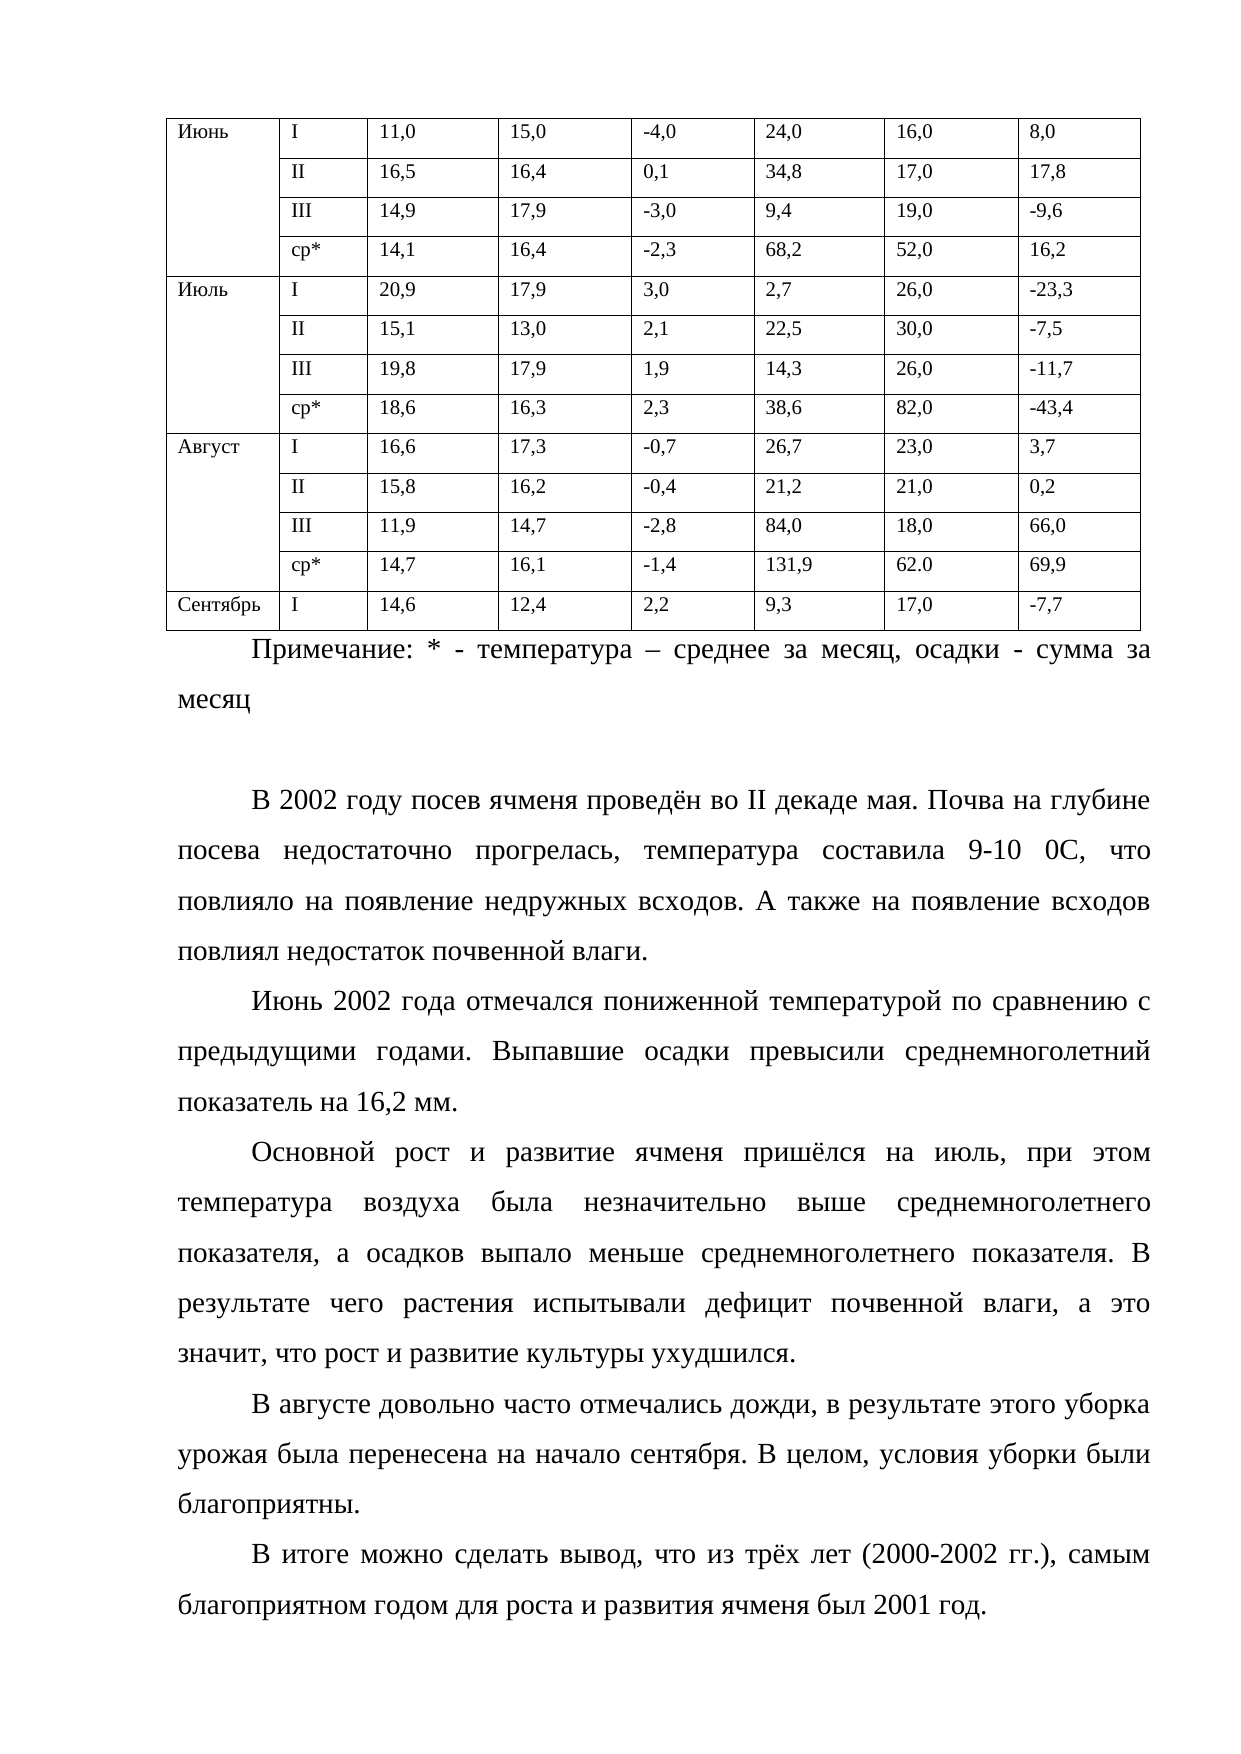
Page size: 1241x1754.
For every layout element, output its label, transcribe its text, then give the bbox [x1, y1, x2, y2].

table_cell 16,0 [885, 119, 1018, 157]
table_cell -2,8 [632, 513, 754, 551]
text В итоге можно сделать вывод, что из трёх лет (2000-2002 гг.), самым благоприятном годом для роста и развития ячменя был 2001 год. [177, 1537, 1152, 1621]
table_cell 2,3 [632, 395, 754, 433]
table_cell III [280, 355, 367, 394]
table_cell 14,7 [368, 552, 498, 591]
table_cell 14,7 [499, 513, 631, 551]
table_cell -3,0 [632, 198, 754, 236]
table_cell 16,2 [499, 474, 631, 512]
table_cell 15,1 [368, 316, 498, 354]
table_cell Июнь [167, 119, 279, 276]
table_cell 17,9 [499, 277, 631, 315]
table_cell 69,9 [1019, 552, 1140, 591]
table_cell 14,3 [755, 355, 884, 394]
table_cell -1,4 [632, 552, 754, 591]
table_cell 0,2 [1019, 474, 1140, 512]
table_cell 17,8 [1019, 159, 1140, 197]
table_cell 16,2 [1019, 237, 1140, 276]
table_cell 11,0 [368, 119, 498, 157]
table_cell 20,9 [368, 277, 498, 315]
table_cell 23,0 [885, 434, 1018, 472]
table_cell 2,2 [632, 592, 754, 630]
table_cell 0,1 [632, 159, 754, 197]
table_cell 26,0 [885, 277, 1018, 315]
table_cell 21,0 [885, 474, 1018, 512]
table_cell 9,4 [755, 198, 884, 236]
table_cell 68,2 [755, 237, 884, 276]
table_cell Август [167, 434, 279, 591]
table_cell 14,1 [368, 237, 498, 276]
text В 2002 году посев ячменя проведён во II декаде мая. Почва на глубине посева недостаточно прогрелась, температура составила 9-10 0С, что повлияло на появление недружных всходов. А также на появление всходов повлиял недостаток почвенной влаги. [177, 782, 1152, 966]
table_cell 14,6 [368, 592, 498, 630]
table_cell 52,0 [885, 237, 1018, 276]
table_cell ср* [280, 395, 367, 433]
table_cell I [280, 434, 367, 472]
table_cell -43,4 [1019, 395, 1140, 433]
table_cell 15,8 [368, 474, 498, 512]
table_cell 21,2 [755, 474, 884, 512]
table_cell 131,9 [755, 552, 884, 591]
table_cell Июль [167, 277, 279, 433]
table_cell II [280, 474, 367, 512]
table_cell 17,9 [499, 355, 631, 394]
table_cell 17,0 [885, 159, 1018, 197]
table_cell 38,6 [755, 395, 884, 433]
table_cell I [280, 592, 367, 630]
table_cell -2,3 [632, 237, 754, 276]
table_cell Сентябрь [167, 592, 279, 630]
table_cell 16,3 [499, 395, 631, 433]
table_cell 1,9 [632, 355, 754, 394]
table_cell -0,4 [632, 474, 754, 512]
table_cell -7,7 [1019, 592, 1140, 630]
table_cell 17,9 [499, 198, 631, 236]
table_cell 19,0 [885, 198, 1018, 236]
table_cell 26,0 [885, 355, 1018, 394]
table_cell 12,4 [499, 592, 631, 630]
table_cell 18,0 [885, 513, 1018, 551]
table_cell III [280, 513, 367, 551]
table_cell -9,6 [1019, 198, 1140, 236]
table_cell 62.0 [885, 552, 1018, 591]
table_cell 82,0 [885, 395, 1018, 433]
table_cell 30,0 [885, 316, 1018, 354]
table_cell 2,1 [632, 316, 754, 354]
table_cell II [280, 159, 367, 197]
table_cell ср* [280, 552, 367, 591]
table_cell 3,7 [1019, 434, 1140, 472]
text Примечание: * - температура – среднее за месяц, осадки - сумма за месяц [177, 631, 1152, 715]
table_cell 16,4 [499, 237, 631, 276]
text Основной рост и развитие ячменя пришёлся на июль, при этом температура воздуха была незначительно выше среднемноголетнего показателя, а осадков выпало меньше среднемноголетнего показателя. В результате чего растения испытывали дефицит почвенной влаги, а это значит, что рост и развитие культуры ухудшился. [177, 1134, 1152, 1369]
table_cell -0,7 [632, 434, 754, 472]
table_cell 3,0 [632, 277, 754, 315]
table_cell I [280, 119, 367, 157]
table_cell 84,0 [755, 513, 884, 551]
table_cell II [280, 316, 367, 354]
table_cell 11,9 [368, 513, 498, 551]
table_cell 18,6 [368, 395, 498, 433]
table_cell ср* [280, 237, 367, 276]
table_cell 17,0 [885, 592, 1018, 630]
table_cell 16,5 [368, 159, 498, 197]
table_cell 16,6 [368, 434, 498, 472]
table_cell 9,3 [755, 592, 884, 630]
table_cell 16,1 [499, 552, 631, 591]
table_cell -4,0 [632, 119, 754, 157]
table_cell 34,8 [755, 159, 884, 197]
table_cell -7,5 [1019, 316, 1140, 354]
table_cell 13,0 [499, 316, 631, 354]
table_cell 14,9 [368, 198, 498, 236]
text Июнь 2002 года отмечался пониженной температурой по сравнению с предыдущими годами. Выпавшие осадки превысили среднемноголетний показатель на 16,2 мм. [177, 983, 1152, 1117]
table_cell 19,8 [368, 355, 498, 394]
table_cell 2,7 [755, 277, 884, 315]
table_cell III [280, 198, 367, 236]
table_cell 22,5 [755, 316, 884, 354]
table_cell -23,3 [1019, 277, 1140, 315]
table_cell 17,3 [499, 434, 631, 472]
table_cell -11,7 [1019, 355, 1140, 394]
table_cell 26,7 [755, 434, 884, 472]
table_cell 66,0 [1019, 513, 1140, 551]
table_cell I [280, 277, 367, 315]
table_cell 15,0 [499, 119, 631, 157]
text В августе довольно часто отмечались дожди, в результате этого уборка урожая была перенесена на начало сентября. В целом, условия уборки были благоприятны. [177, 1386, 1152, 1520]
table_cell 8,0 [1019, 119, 1140, 157]
table_cell 16,4 [499, 159, 631, 197]
table_cell 24,0 [755, 119, 884, 157]
